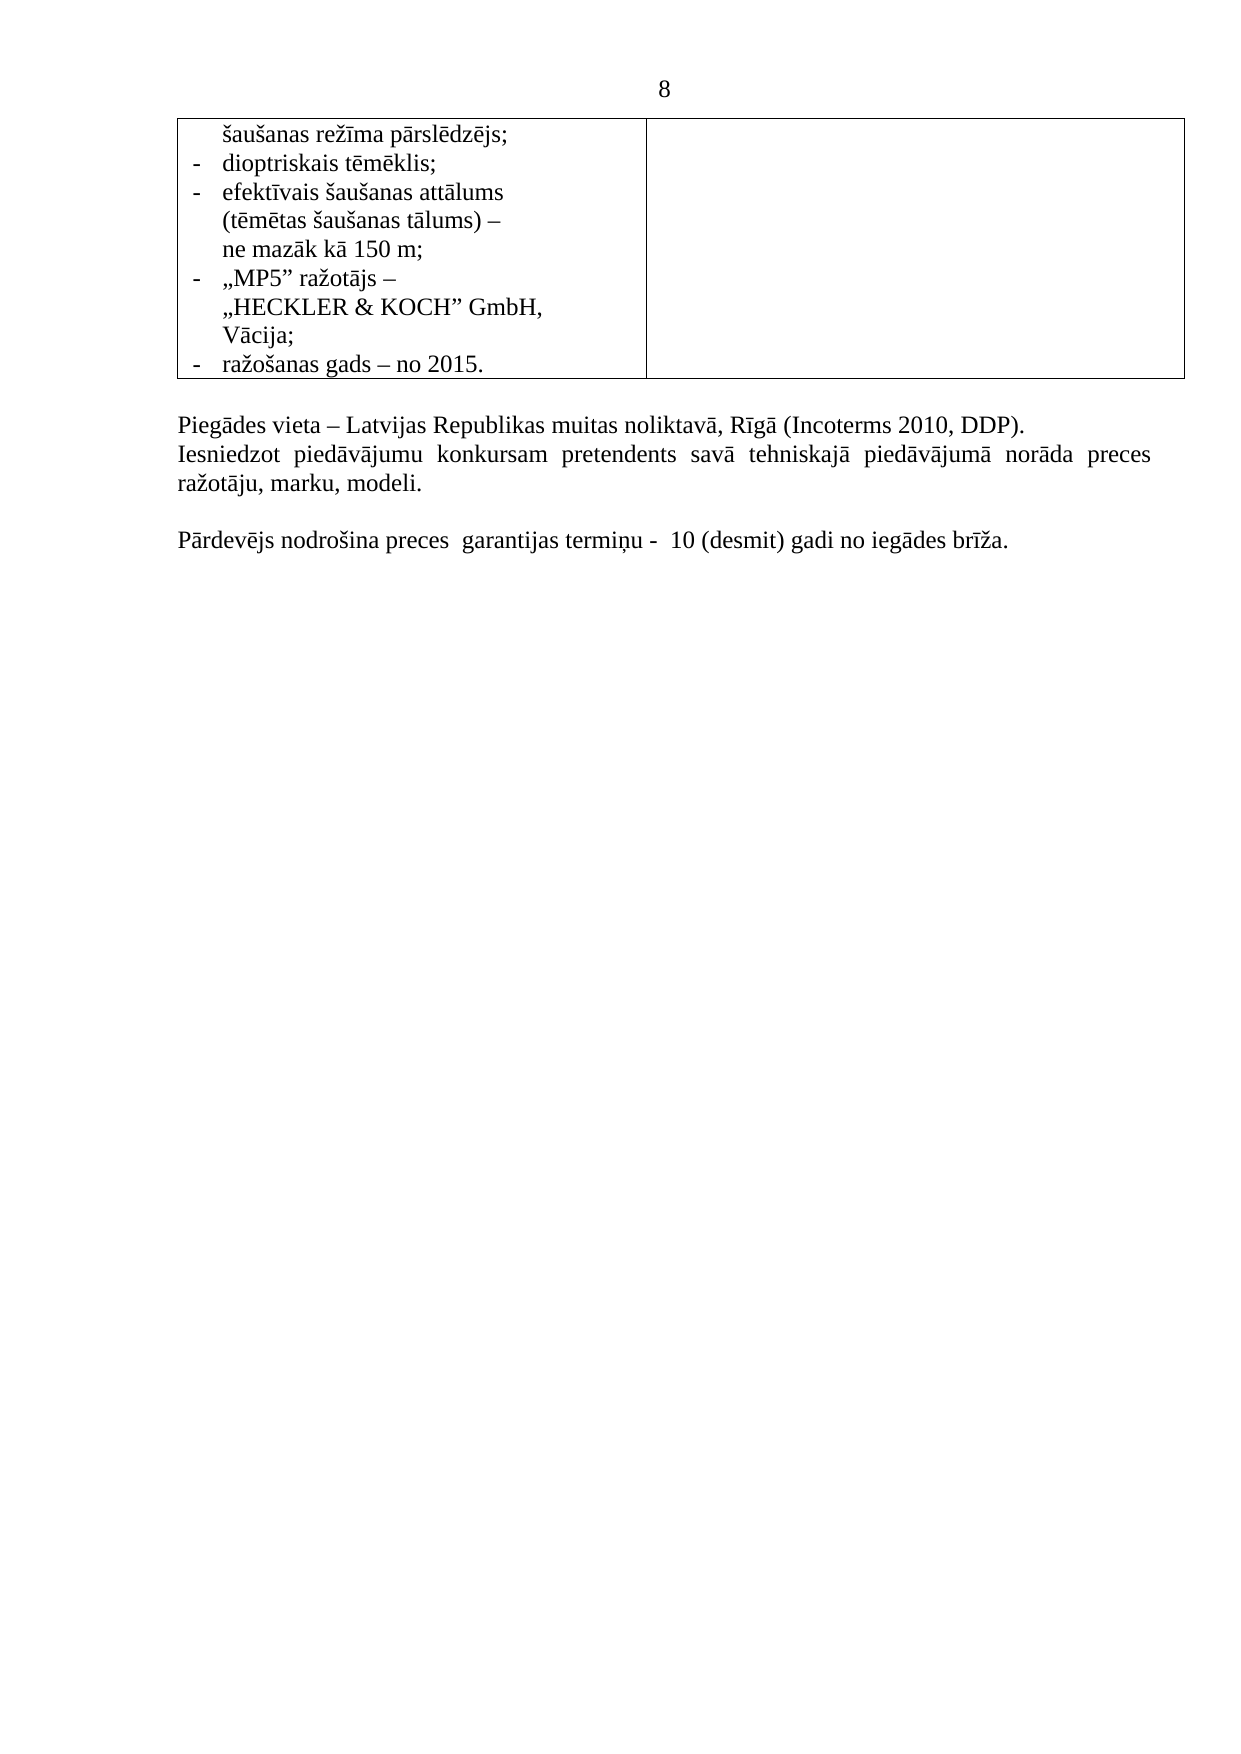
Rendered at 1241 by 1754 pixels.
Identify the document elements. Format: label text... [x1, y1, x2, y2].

text Iesniedzot piedāvājumu konkursam pretendents savā tehniskajā piedāvājumā norāda preces ražotāju, marku, modeli. [177, 439, 1152, 496]
text Piegādes vieta – Latvijas Republikas muitas noliktavā, Rīgā (Incoterms 2010, DDP). [177, 410, 1152, 439]
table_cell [647, 119, 1184, 378]
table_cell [178, 119, 646, 378]
text Pārdevējs nodrošina preces garantijas termiņu - 10 (desmit) gadi no iegādes brīža. [177, 525, 1152, 554]
